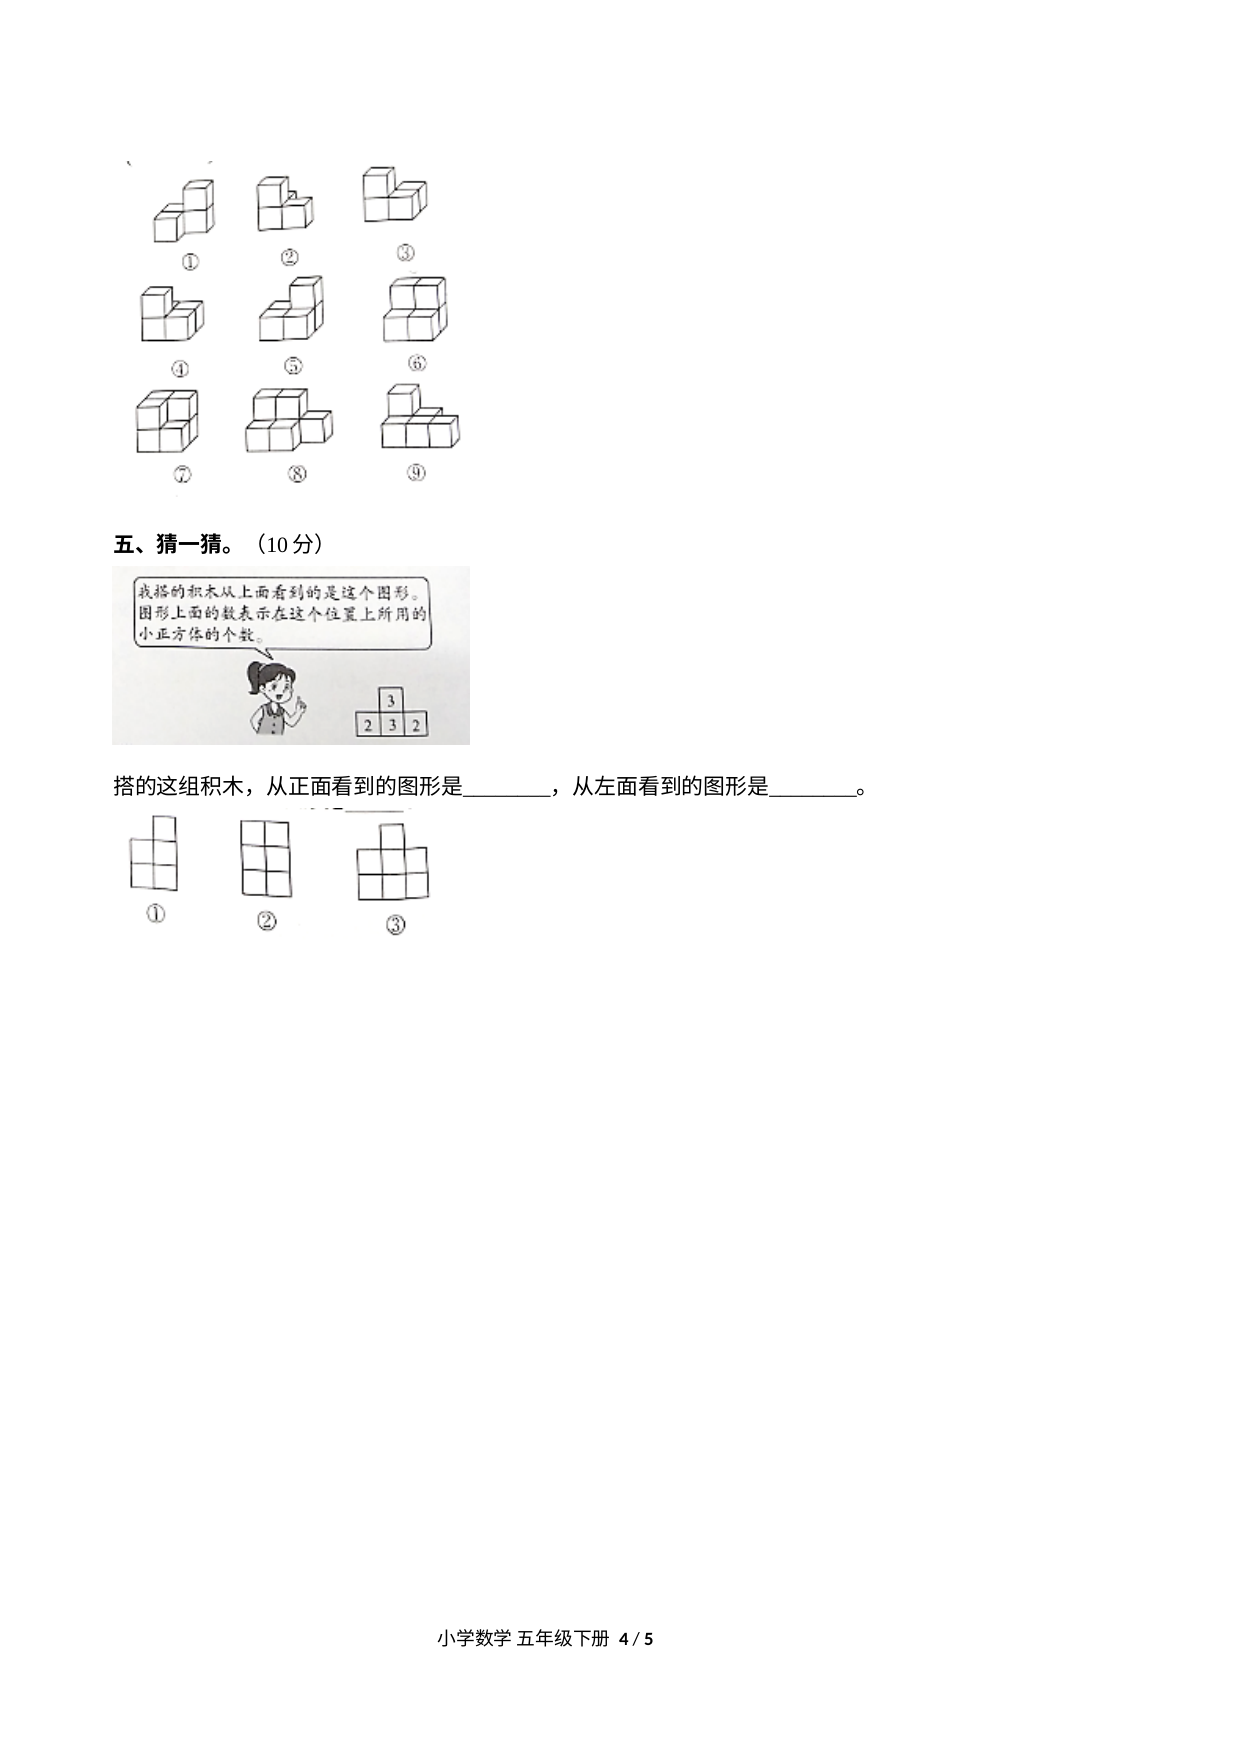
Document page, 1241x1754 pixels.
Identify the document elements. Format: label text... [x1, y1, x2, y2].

text 搭的这组积木，从正面看到的图形是________，从左面看到的图形是________。 [113, 768, 1127, 801]
text 五、猜一猜。（10分） [113, 526, 1127, 559]
picture [112, 566, 470, 745]
picture [112, 808, 451, 940]
picture [112, 161, 473, 497]
